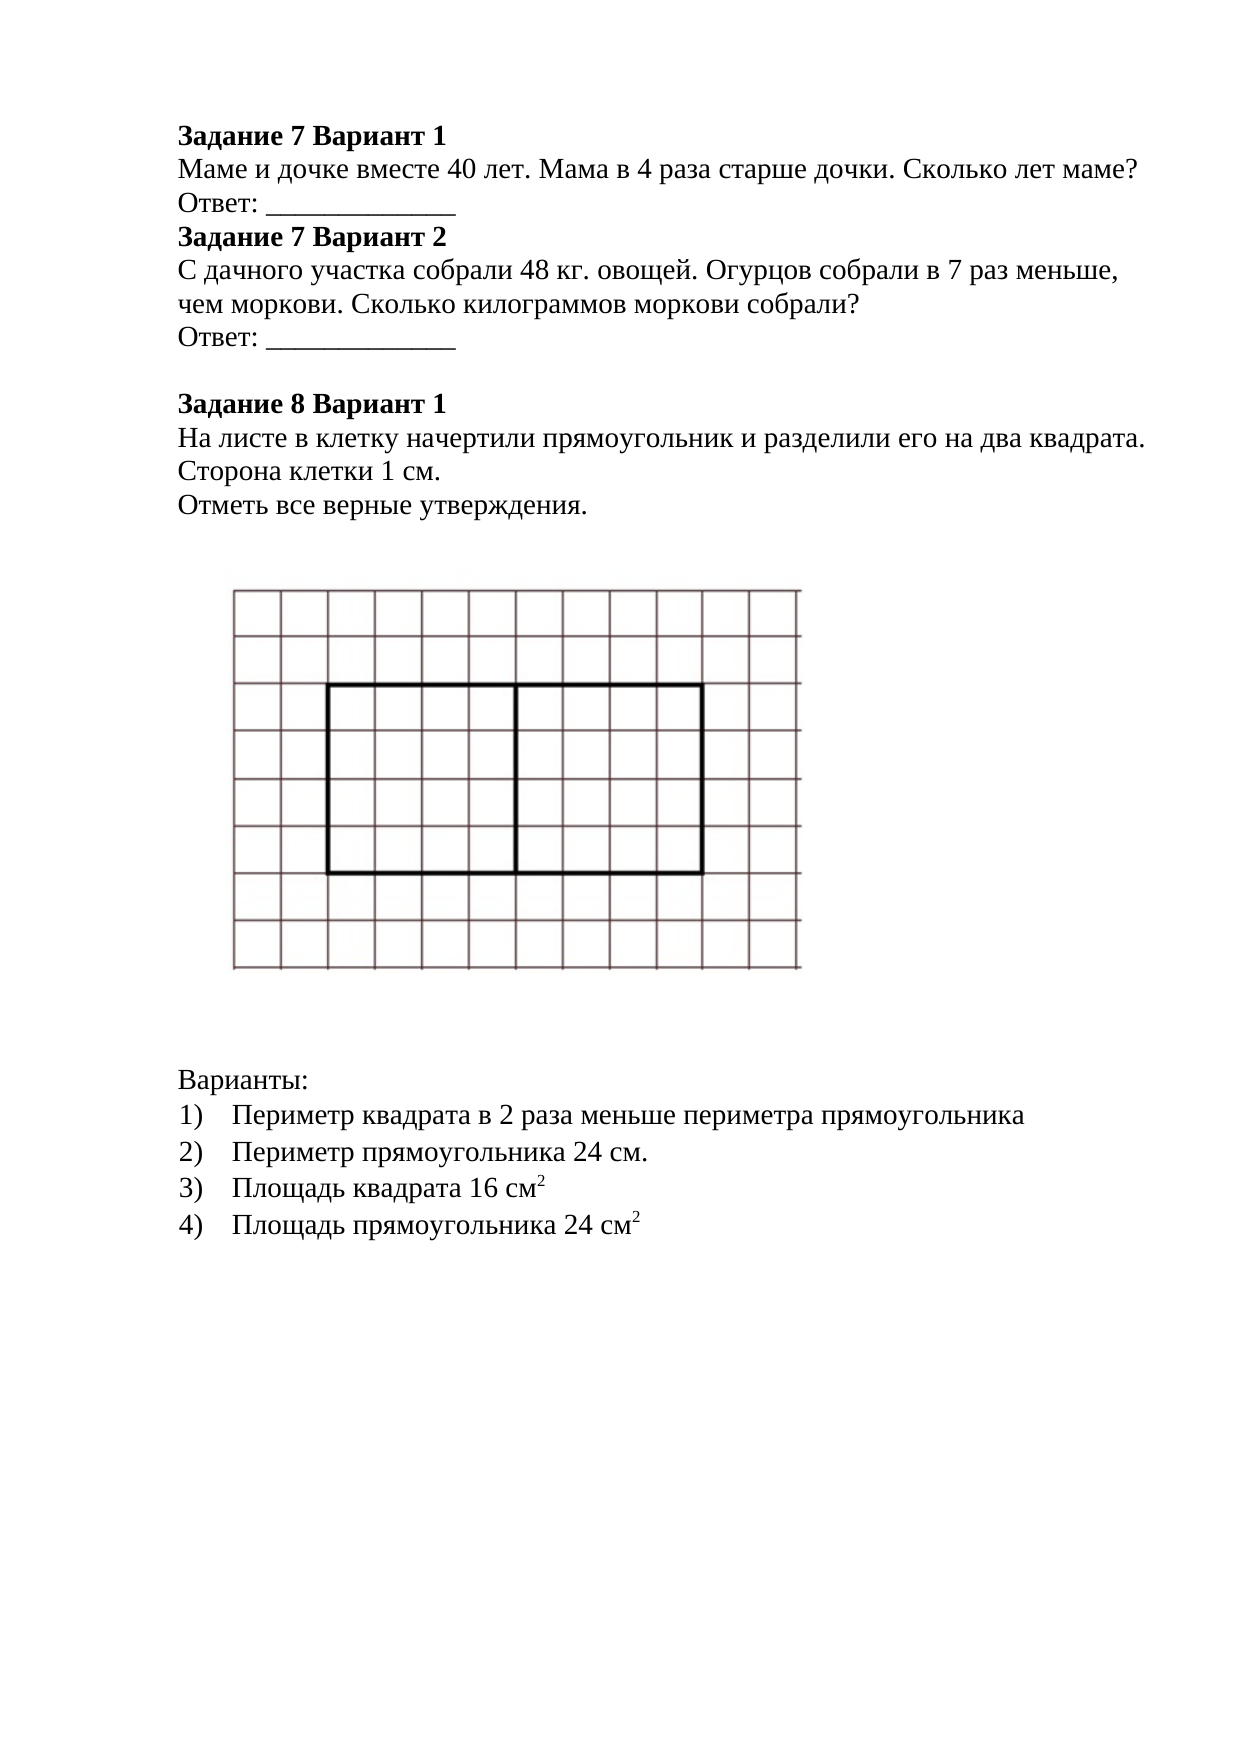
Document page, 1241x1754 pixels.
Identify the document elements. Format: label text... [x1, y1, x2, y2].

text Ответ: _____________ [177, 319, 1152, 353]
text Маме и дочке вместе 40 лет. Мама в 4 раза старше дочки. Сколько лет маме? [177, 152, 1152, 185]
table_cell Площадь квадрата 16 см2 [230, 1169, 1152, 1205]
table_cell 4) [177, 1205, 230, 1242]
text Задание 7 Вариант 2 [177, 219, 1152, 252]
text На листе в клетку начертили прямоугольник и разделили его на два квадрата. Сторона клетки 1 см. [177, 420, 1152, 487]
text С дачного участка собрали 48 кг. овощей. Огурцов собрали в 7 раз меньше, чем моркови. Сколько килограммов моркови собрали? [177, 252, 1152, 319]
table_header Периметр квадрата в 2 раза меньше периметра прямоугольника [230, 1095, 1152, 1132]
table_cell Площадь прямоугольника 24 см2 [230, 1205, 1152, 1242]
table_header 1) [177, 1095, 230, 1132]
table_cell 3) [177, 1169, 230, 1205]
table_cell Периметр прямоугольника 24 см. [230, 1132, 1152, 1169]
text Ответ: _____________ [177, 185, 1152, 219]
text Отметь все верные утверждения. [177, 487, 1152, 521]
text Варианты: [177, 1062, 1152, 1095]
text Задание 8 Вариант 1 [177, 386, 1152, 420]
table_cell 2) [177, 1132, 230, 1169]
text Задание 7 Вариант 1 [177, 118, 1152, 152]
